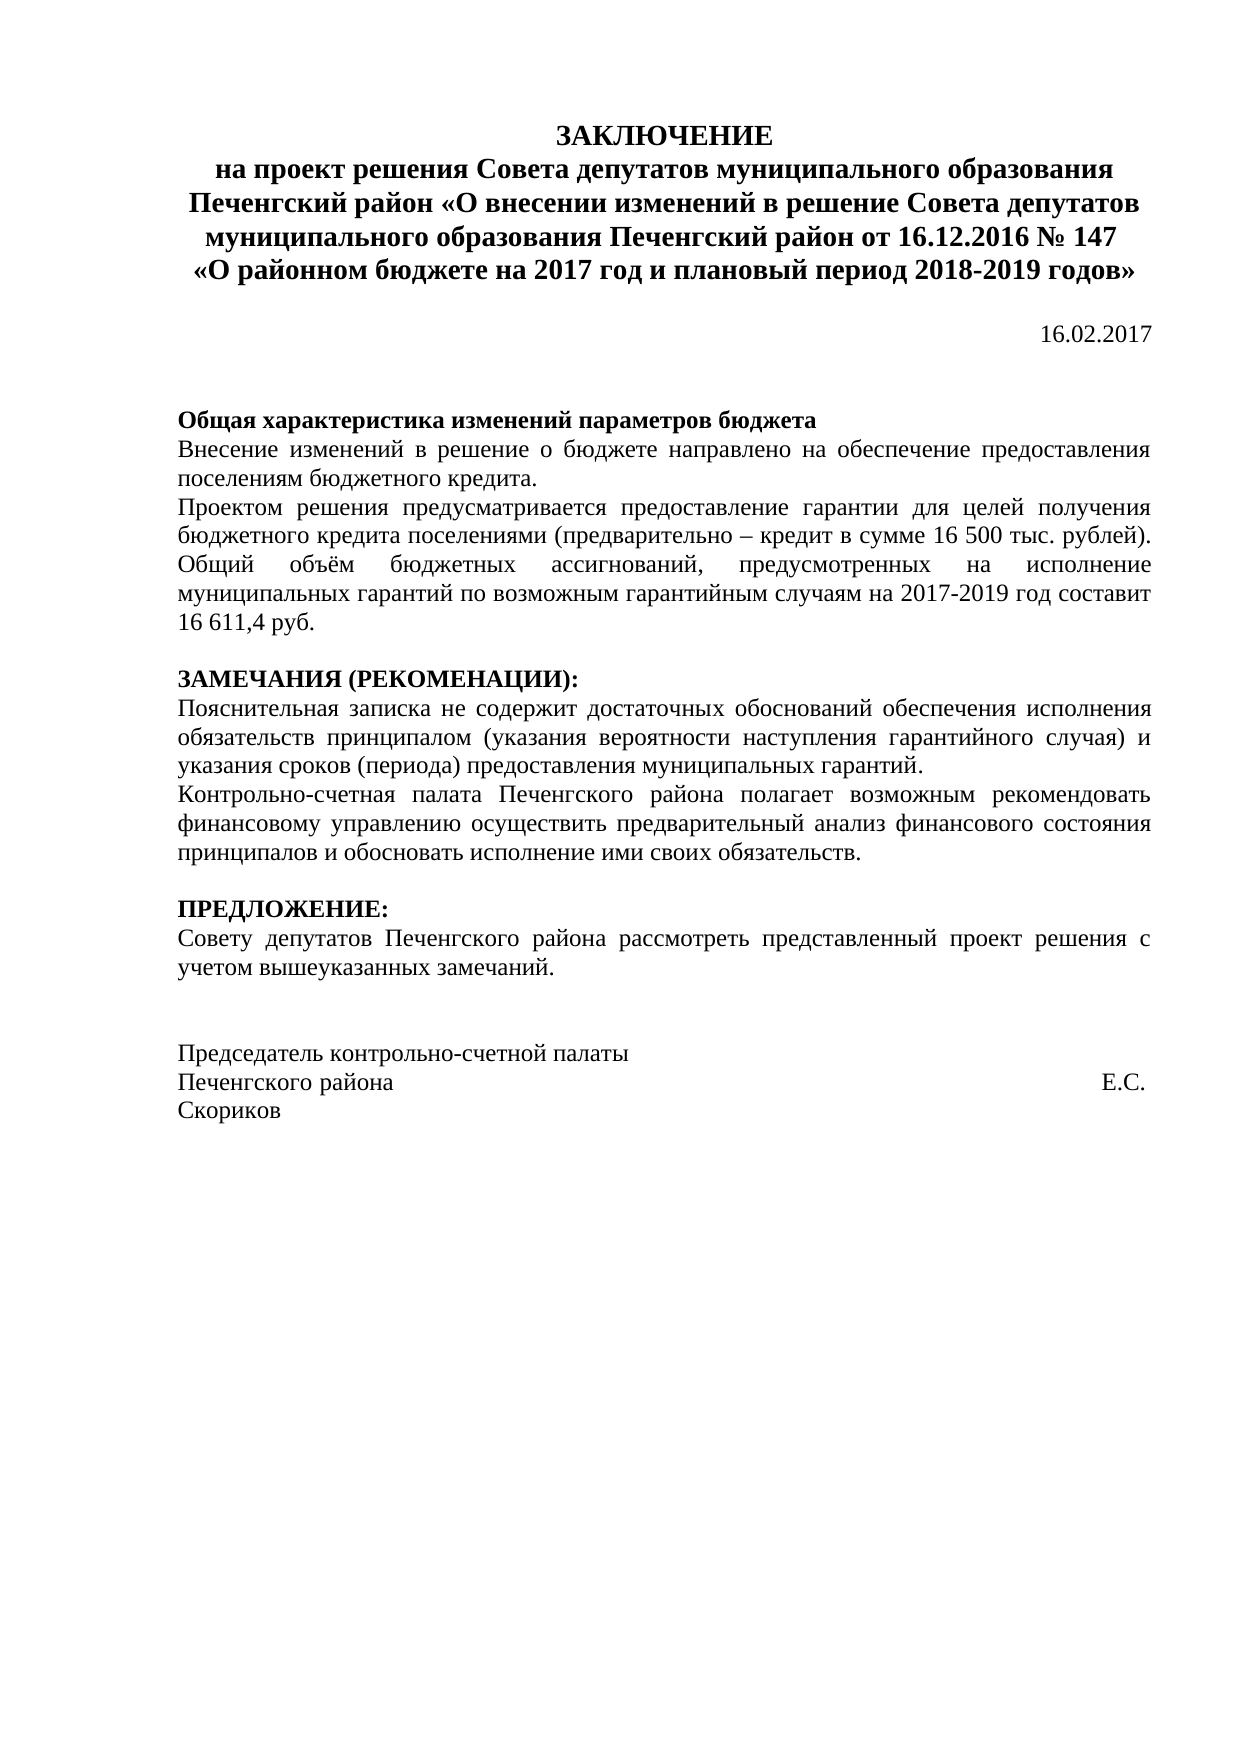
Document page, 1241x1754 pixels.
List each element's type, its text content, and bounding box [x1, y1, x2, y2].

text Печенгского района Е.С. Скориков [177, 1067, 1152, 1124]
text Председатель контрольно-счетной палаты [177, 1038, 1152, 1067]
text ПРЕДЛОЖЕНИЕ: [177, 894, 1152, 923]
text Пояснительная записка не содержит достаточных обоснований обеспечения исполнения обязательств принципалом (указания вероятности наступления гарантийного случая) и указания сроков (периода) предоставления муниципальных гарантий. [177, 693, 1152, 779]
text Совету депутатов Печенгского района рассмотреть представленный проект решения с учетом вышеуказанных замечаний. [177, 923, 1152, 981]
text ЗАМЕЧАНИЯ (РЕКОМЕНАЦИИ): [177, 664, 1152, 693]
text ЗАКЛЮЧЕНИЕ [177, 118, 1152, 152]
text Контрольно-счетная палата Печенгского района полагает возможным рекомендовать финансовому управлению осуществить предварительный анализ финансового состояния принципалов и обосновать исполнение ими своих обязательств. [177, 779, 1152, 866]
text Общая характеристика изменений параметров бюджета [177, 406, 1152, 434]
text Проектом решения предусматривается предоставление гарантии для целей получения бюджетного кредита поселениями (предварительно – кредит в сумме 16 500 тыс. рублей). Общий объём бюджетных ассигнований, предусмотренных на исполнение муниципальных гарантий по возможным гарантийным случаям на 2017-2019 год составит 16 611,4 руб. [177, 492, 1152, 636]
text Внесение изменений в решение о бюджете направлено на обеспечение предоставления поселениям бюджетного кредита. [177, 434, 1152, 492]
text 16.02.2017 [177, 319, 1152, 348]
text на проект решения Совета депутатов муниципального образования Печенгский район «О внесении изменений в решение Совета депутатов муниципального образования Печенгский район от 16.12.2016 № 147 «О районном бюджете на 2017 год и плановый период 2018-2019 годов» [177, 152, 1152, 286]
